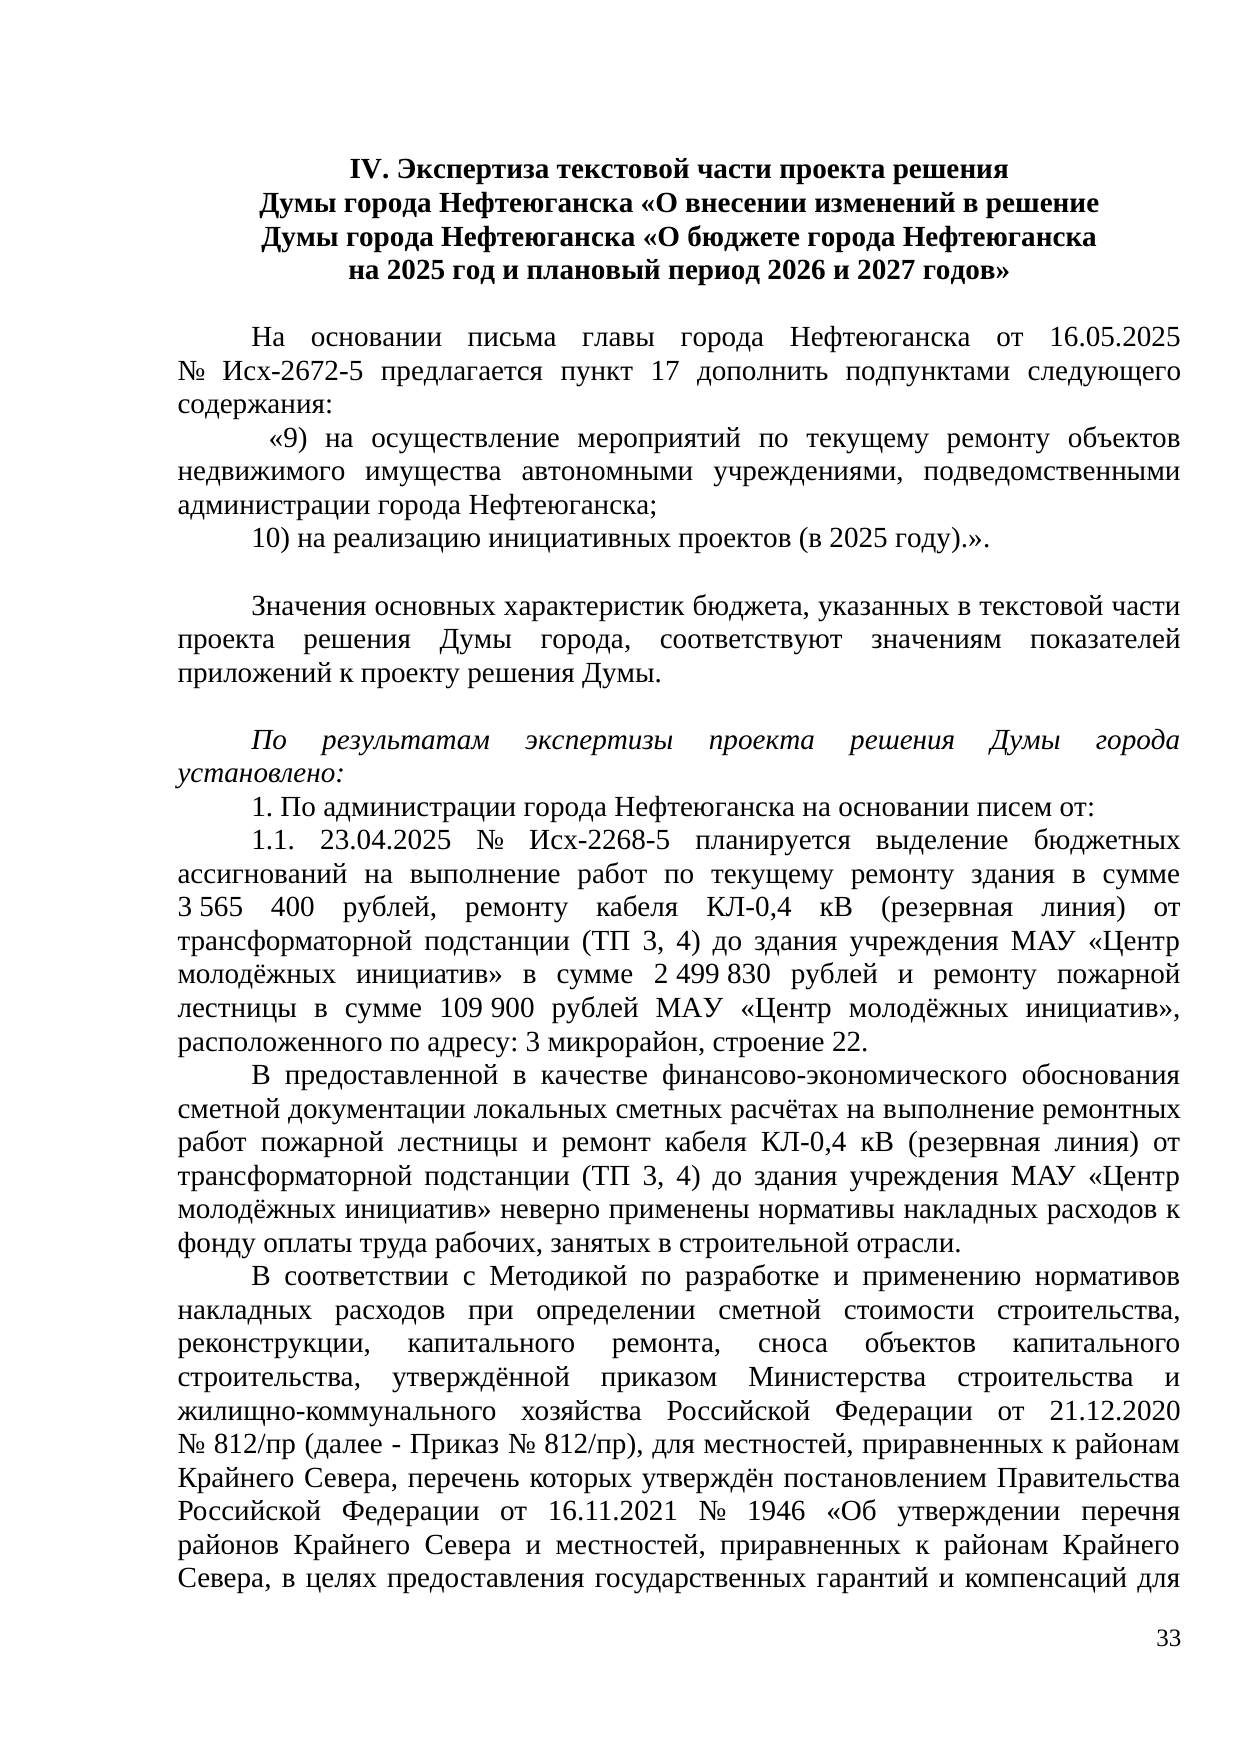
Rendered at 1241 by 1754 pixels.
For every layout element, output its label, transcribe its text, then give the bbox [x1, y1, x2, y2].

text В предоставленной в качестве финансово-экономического обоснования сметной документации локальных сметных расчётах на выполнение ремонтных работ пожарной лестницы и ремонт кабеля КЛ-0,4 кВ (резервная линия) от трансформаторной подстанции (ТП 3, 4) до здания учреждения МАУ «Центр молодёжных инициатив» неверно применены нормативы накладных расходов к фонду оплаты труда рабочих, занятых в строительной отрасли. [177, 1057, 1181, 1258]
text 1. По администрации города Нефтеюганска на основании писем от: [177, 789, 1181, 822]
text на 2025 год и плановый период 2026 и 2027 годов» [177, 252, 1181, 286]
text IV. Экспертиза текстовой части проекта решения [177, 152, 1181, 185]
text Думы города Нефтеюганска «О бюджете города Нефтеюганска [177, 219, 1181, 252]
text 10) на реализацию инициативных проектов (в 2025 году).». [177, 521, 1181, 554]
text На основании письма главы города Нефтеюганска от 16.05.2025 № Исх-2672-5 предлагается пункт 17 дополнить подпунктами следующего содержания: [177, 319, 1181, 420]
text Думы города Нефтеюганска «О внесении изменений в решение [177, 185, 1181, 219]
text Значения основных характеристик бюджета, указанных в текстовой части проекта решения Думы города, соответствуют значениям показателей приложений к проекту решения Думы. [177, 588, 1181, 688]
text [177, 1258, 1181, 1594]
text По результатам экспертизы проекта решения Думы города установлено: [177, 722, 1181, 789]
text 1.1. 23.04.2025 № Исх-2268-5 планируется выделение бюджетных ассигнований на выполнение работ по текущему ремонту здания в сумме 3 565 400 рублей, ремонту кабеля КЛ-0,4 кВ (резервная линия) от трансформаторной подстанции (ТП 3, 4) до здания учреждения МАУ «Центр молодёжных инициатив» в сумме 2 499 830 рублей и ремонту пожарной лестницы в сумме 109 900 рублей МАУ «Центр молодёжных инициатив», расположенного по адресу: 3 микрорайон, строение 22. [177, 822, 1181, 1057]
text «9) на осуществление мероприятий по текущему ремонту объектов недвижимого имущества автономными учреждениями, подведомственными администрации города Нефтеюганска; [177, 420, 1181, 521]
